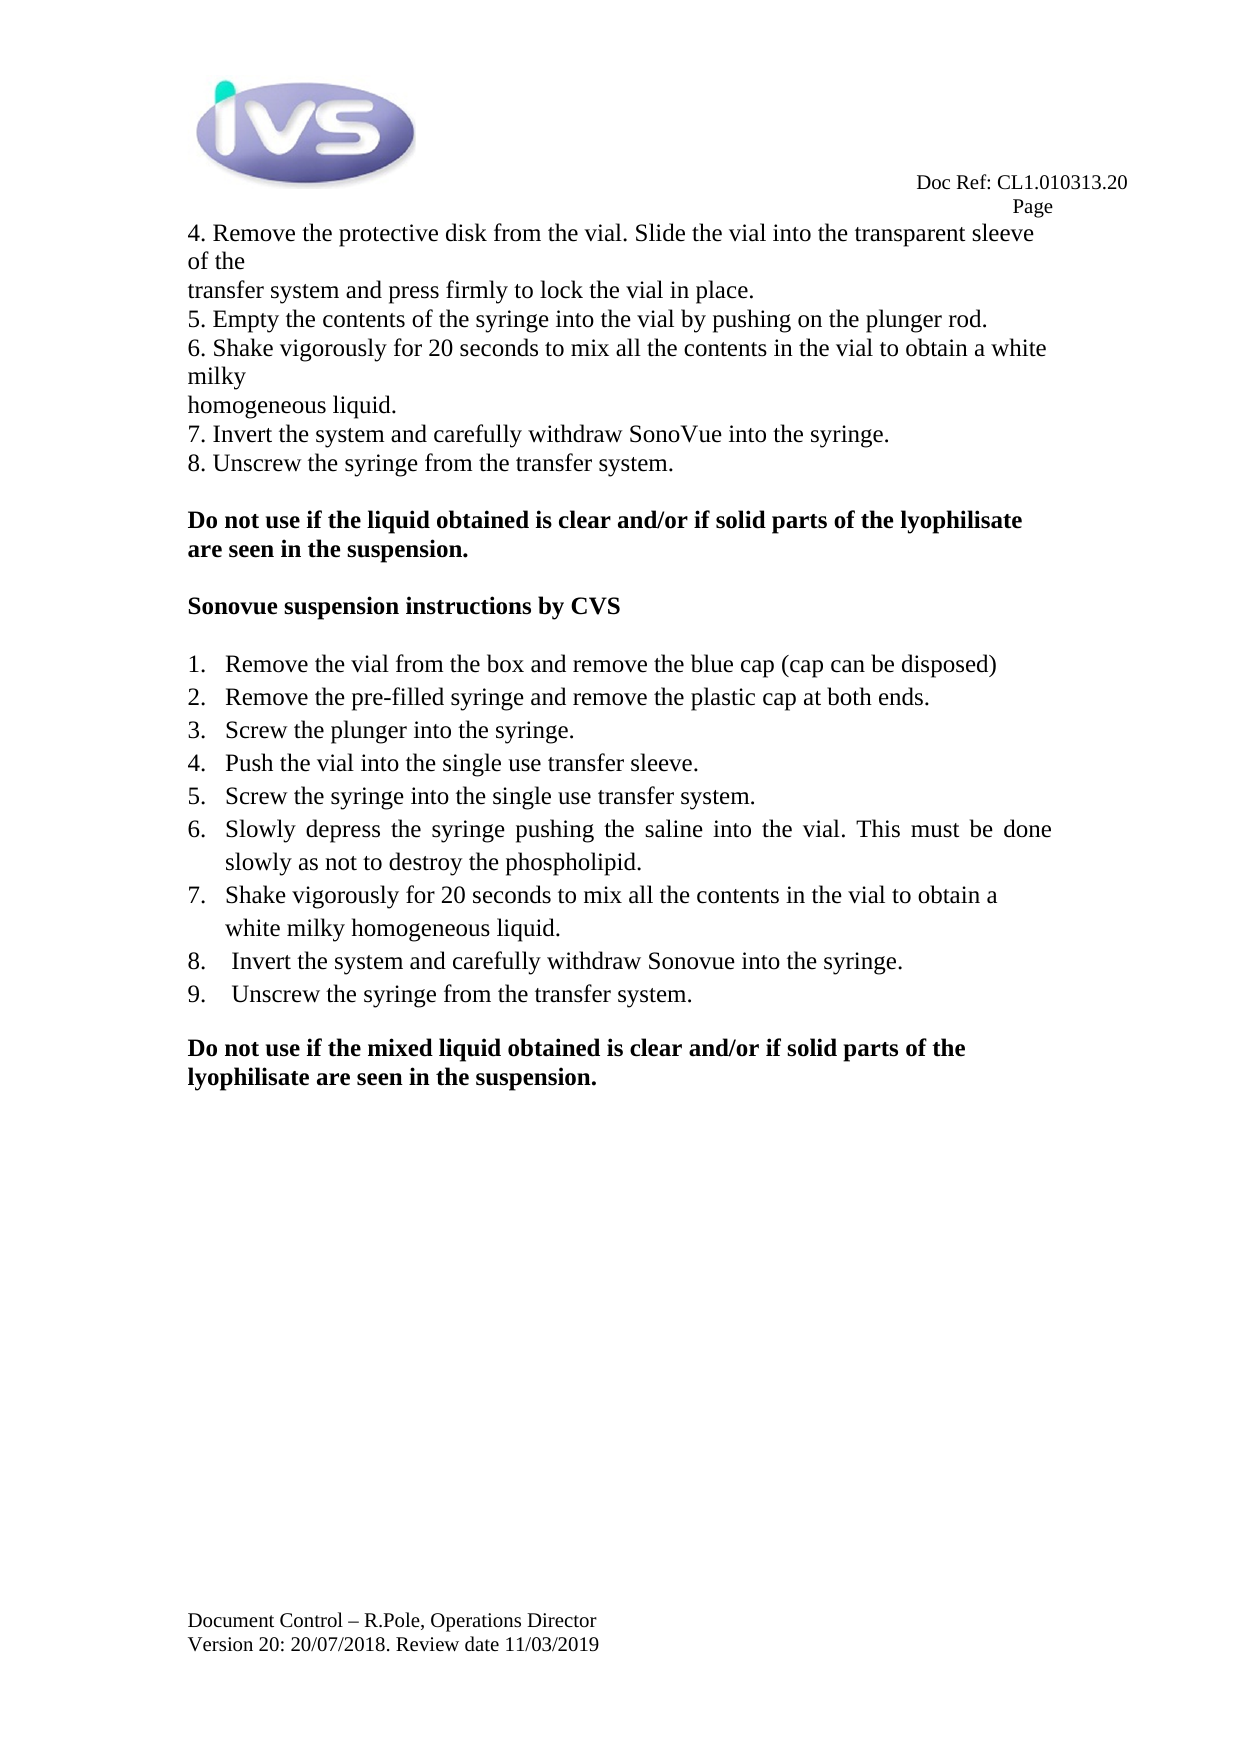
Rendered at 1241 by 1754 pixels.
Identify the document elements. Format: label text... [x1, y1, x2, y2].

list Slowly depress the syringe pushing the saline into the vial. This must be done slowly as not to destroy the phospholipid. [187, 814, 1053, 876]
text 4. Remove the protective disk from the vial. Slide the vial into the transparent sleeve of the [187, 218, 1053, 275]
list Screw the syringe into the single use transfer system. [187, 781, 1053, 810]
list Screw the plunger into the syringe. [187, 715, 1053, 744]
text homogeneous liquid. [187, 390, 1053, 419]
text 5. Empty the contents of the syringe into the vial by pushing on the plunger rod. [187, 304, 1053, 333]
text 7. Invert the system and carefully withdraw SonoVue into the syringe. [187, 419, 1053, 448]
text 6. Shake vigorously for 20 seconds to mix all the contents in the vial to obtain a white milky [187, 333, 1053, 390]
text Sonovue suspension instructions by CVS [187, 591, 1053, 620]
text Do not use if the mixed liquid obtained is clear and/or if solid parts of the lyophilisate are seen in the suspension. [187, 1033, 1053, 1091]
picture [187, 75, 416, 189]
text 8. Unscrew the syringe from the transfer system. [187, 448, 1053, 476]
list Invert the system and carefully withdraw Sonovue into the syringe. [187, 946, 1053, 975]
list Remove the vial from the box and remove the blue cap (cap can be disposed) [187, 649, 1053, 678]
text Do not use if the liquid obtained is clear and/or if solid parts of the lyophilisate are seen in the suspension. [187, 505, 1053, 563]
list Shake vigorously for 20 seconds to mix all the contents in the vial to obtain a white milky homogeneous liquid. [187, 880, 1053, 942]
text transfer system and press firmly to lock the vial in place. [187, 275, 1053, 304]
list Remove the pre-filled syringe and remove the plastic cap at both ends. [187, 682, 1053, 711]
list Push the vial into the single use transfer sleeve. [187, 748, 1053, 777]
list Unscrew the syringe from the transfer system. [187, 979, 1053, 1008]
